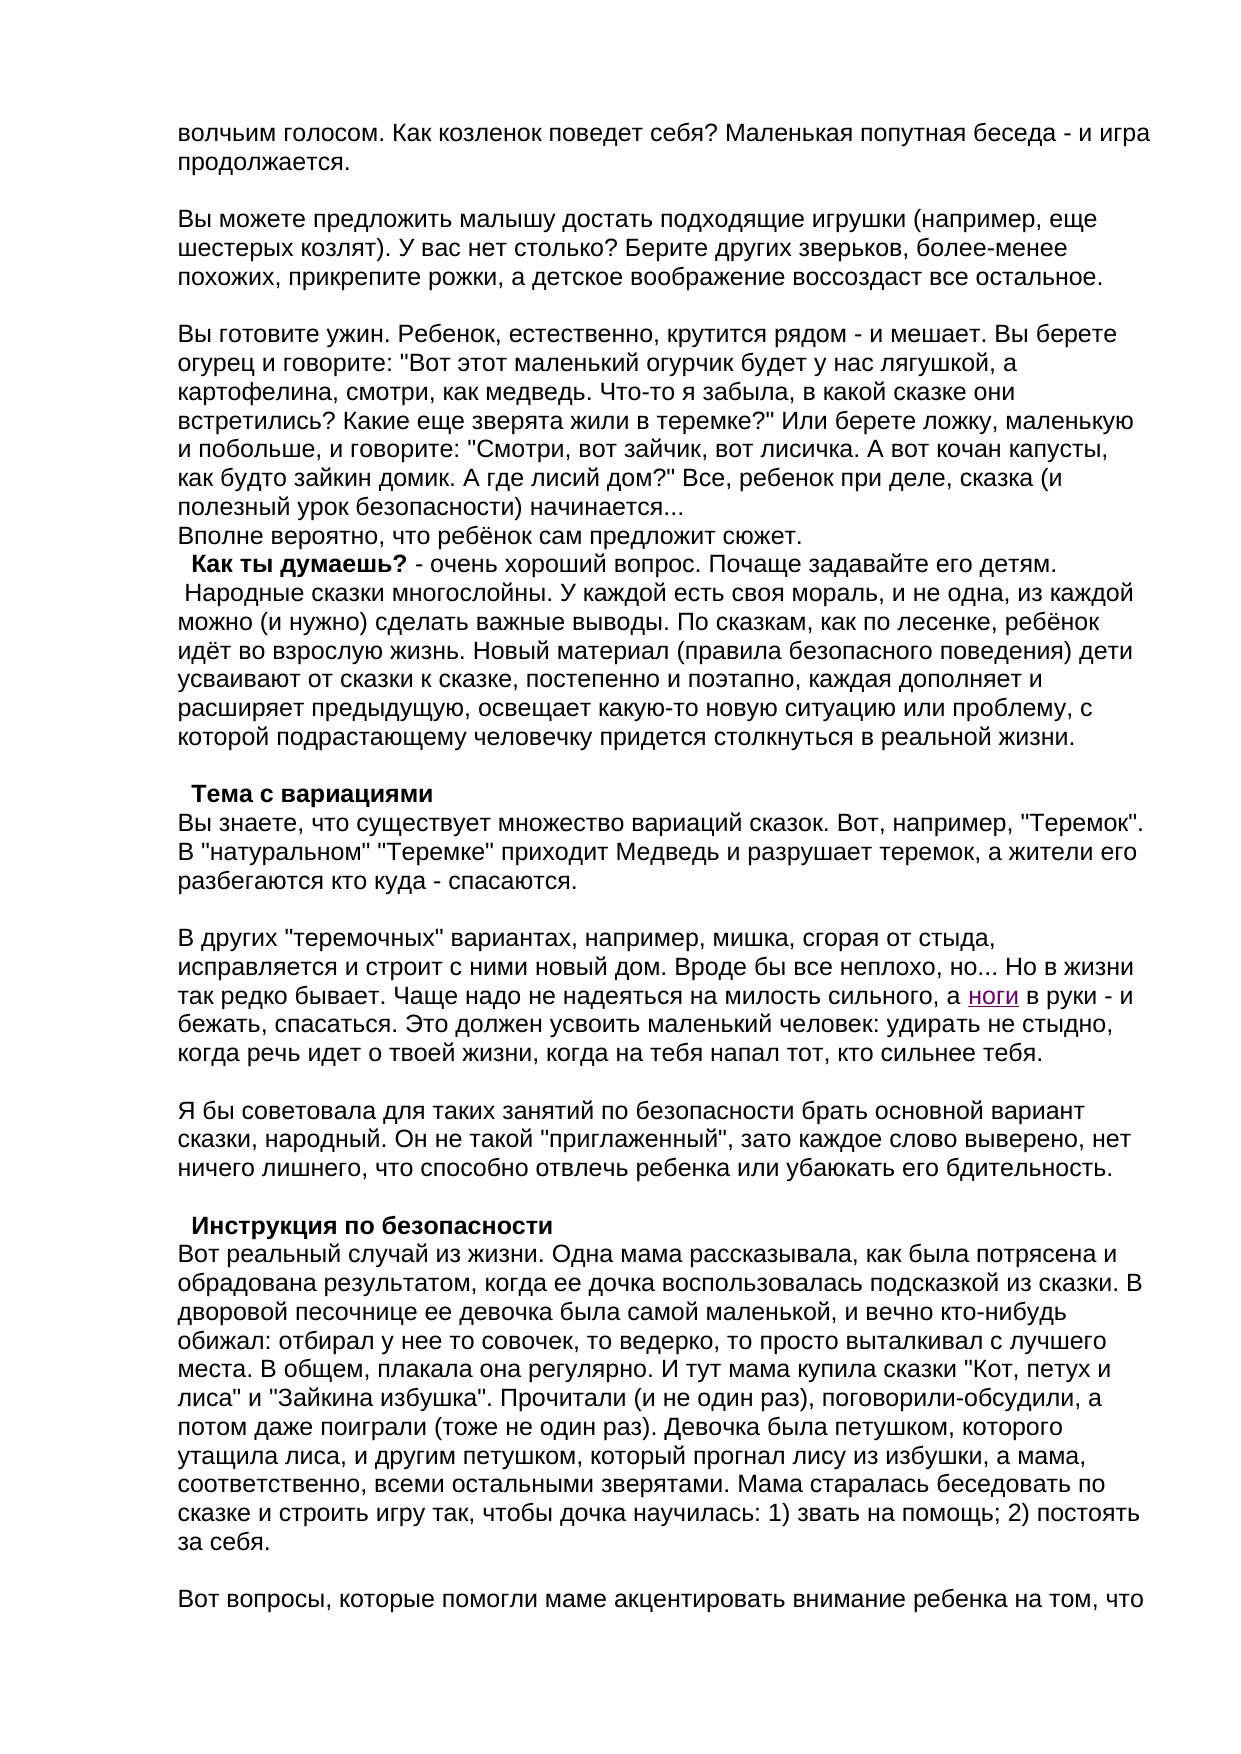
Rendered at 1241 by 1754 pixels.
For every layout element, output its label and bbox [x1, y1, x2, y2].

text [177, 118, 1152, 1613]
